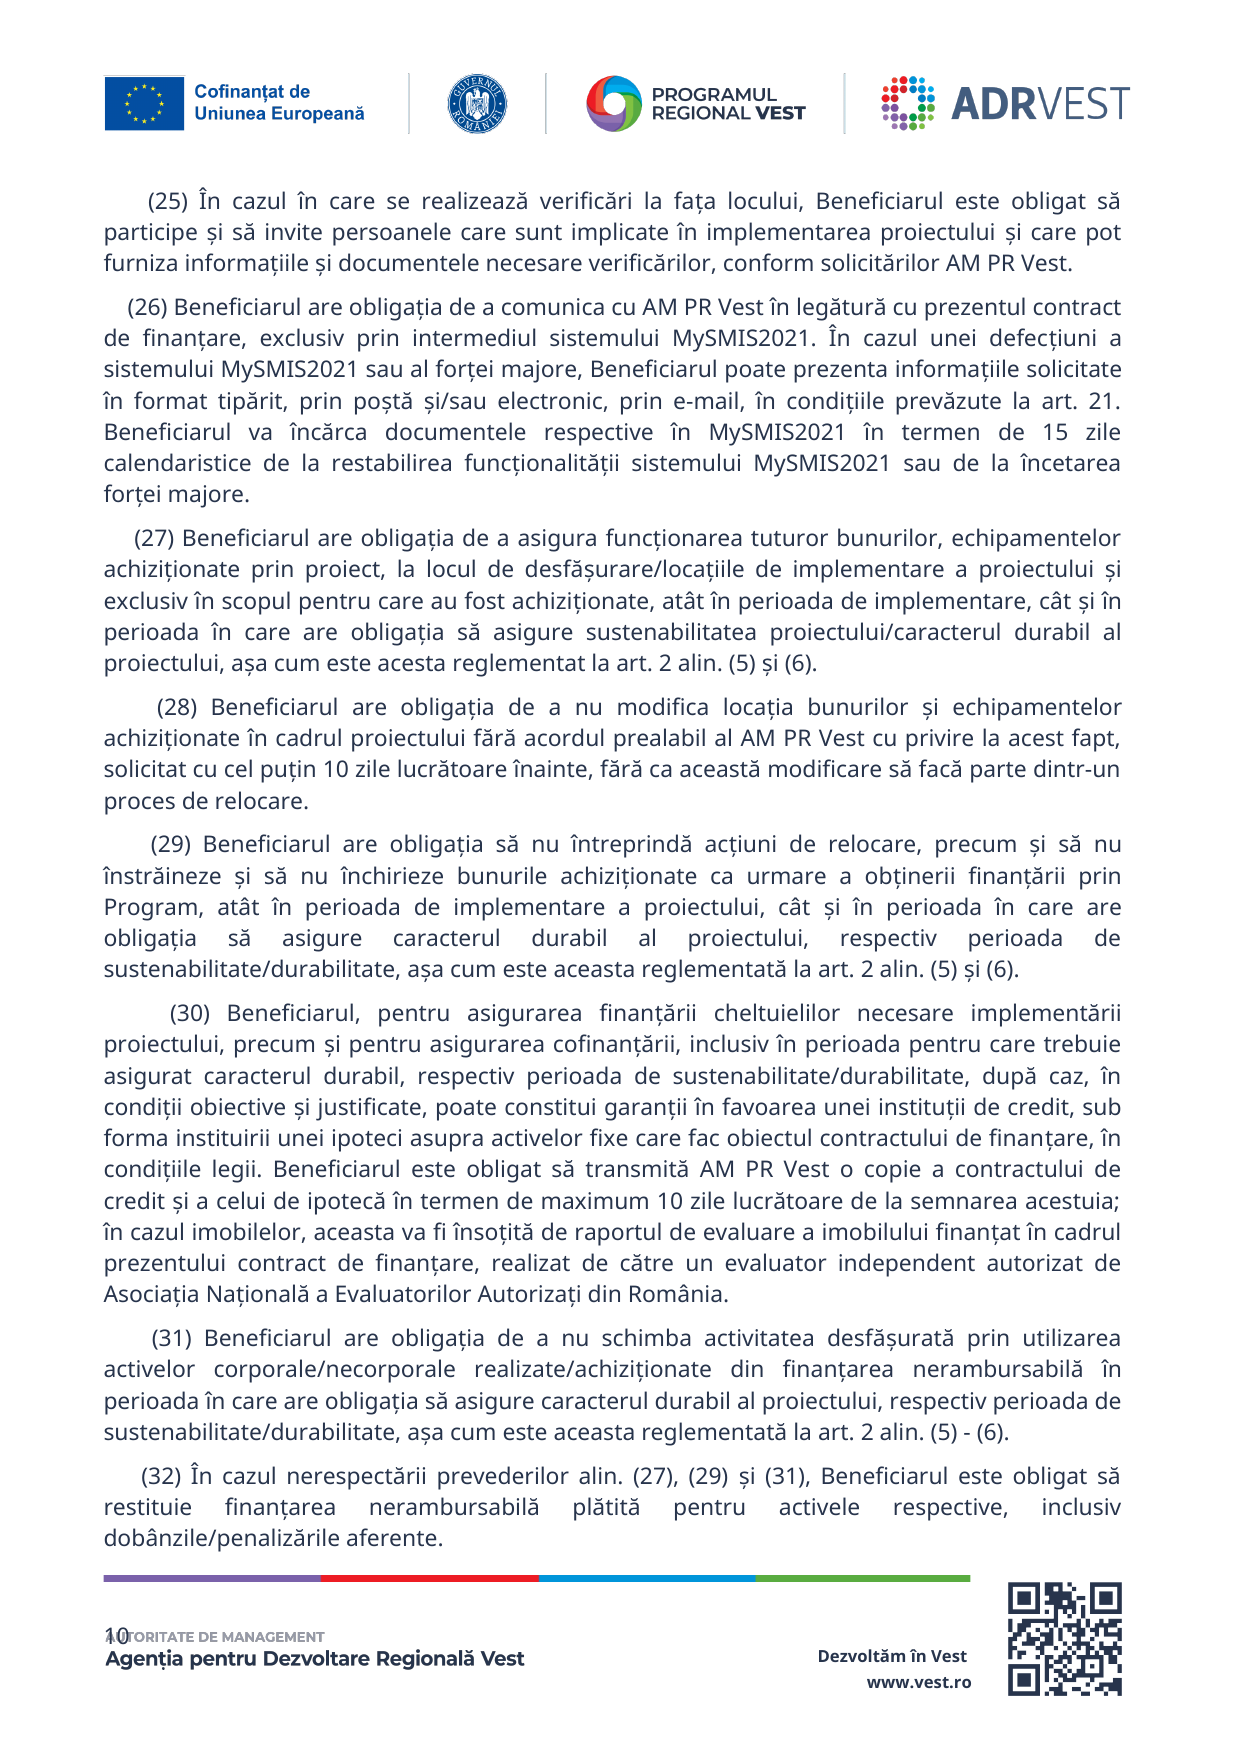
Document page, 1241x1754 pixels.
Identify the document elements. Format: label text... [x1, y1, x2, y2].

text (30) Beneficiarul, pentru asigurarea finanţării cheltuielilor necesare implementării proiectului, precum şi pentru asigurarea cofinanţării, inclusiv în perioada pentru care trebuie asigurat caracterul durabil, respectiv perioada de sustenabilitate/durabilitate, după caz, în condiţii obiective şi justificate, poate constitui garanţii în favoarea unei instituţii de credit, sub forma instituirii unei ipoteci asupra activelor fixe care fac obiectul contractului de finanţare, în condiţiile legii. Beneficiarul este obligat să transmită AM PR Vest o copie a contractului de credit şi a celui de ipotecă în termen de maximum 10 zile lucrătoare de la semnarea acestuia; în cazul imobilelor, aceasta va fi însoţită de raportul de evaluare a imobilului finanţat în cadrul prezentului contract de finanţare, realizat de către un evaluator independent autorizat de Asociaţia Naţională a Evaluatorilor Autorizaţi din România. [103, 997, 1122, 1309]
picture [1000, 1574, 1131, 1705]
text (32) În cazul nerespectării prevederilor alin. (27), (29) şi (31), Beneficiarul este obligat să restituie finanţarea nerambursabilă plătită pentru activele respective, inclusiv dobânzile/penalizările aferente. [103, 1459, 1122, 1553]
text (28) Beneficiarul are obligaţia de a nu modifica locaţia bunurilor şi echipamentelor achiziţionate în cadrul proiectului fără acordul prealabil al AM PR Vest cu privire la acest fapt, solicitat cu cel puţin 10 zile lucrătoare înainte, fără ca această modificare să facă parte dintr-un proces de relocare. [103, 691, 1122, 816]
text (31) Beneficiarul are obligaţia de a nu schimba activitatea desfăşurată prin utilizarea activelor corporale/necorporale realizate/achiziţionate din finanţarea nerambursabilă în perioada în care are obligaţia să asigure caracterul durabil al proiectului, respectiv perioada de sustenabilitate/durabilitate, aşa cum este aceasta reglementată la art. 2 alin. (5) - (6). [103, 1322, 1122, 1447]
picture [103, 73, 1131, 134]
text (25) În cazul în care se realizează verificări la faţa locului, Beneficiarul este obligat să participe şi să invite persoanele care sunt implicate în implementarea proiectului şi care pot furniza informaţiile şi documentele necesare verificărilor, conform solicitărilor AM PR Vest. [103, 184, 1122, 278]
text (27) Beneficiarul are obligaţia de a asigura funcţionarea tuturor bunurilor, echipamentelor achiziţionate prin proiect, la locul de desfăşurare/locaţiile de implementare a proiectului şi exclusiv în scopul pentru care au fost achiziţionate, atât în perioada de implementare, cât şi în perioada în care are obligaţia să asigure sustenabilitatea proiectului/caracterul durabil al proiectului, aşa cum este acesta reglementat la art. 2 alin. (5) şi (6). [103, 522, 1122, 678]
text (29) Beneficiarul are obligaţia să nu întreprindă acţiuni de relocare, precum şi să nu înstrăineze şi să nu închirieze bunurile achiziţionate ca urmare a obţinerii finanţării prin Program, atât în perioada de implementare a proiectului, cât şi în perioada în care are obligaţia să asigure caracterul durabil al proiectului, respectiv perioada de sustenabilitate/durabilitate, aşa cum este aceasta reglementată la art. 2 alin. (5) şi (6). [103, 828, 1122, 984]
text (26) Beneficiarul are obligaţia de a comunica cu AM PR Vest în legătură cu prezentul contract de finanţare, exclusiv prin intermediul sistemului MySMIS2021. În cazul unei defecţiuni a sistemului MySMIS2021 sau al forţei majore, Beneficiarul poate prezenta informaţiile solicitate în format tipărit, prin poştă şi/sau electronic, prin e-mail, în condiţiile prevăzute la art. 21. Beneficiarul va încărca documentele respective în MySMIS2021 în termen de 15 zile calendaristice de la restabilirea funcţionalităţii sistemului MySMIS2021 sau de la încetarea forţei majore. [103, 291, 1122, 509]
